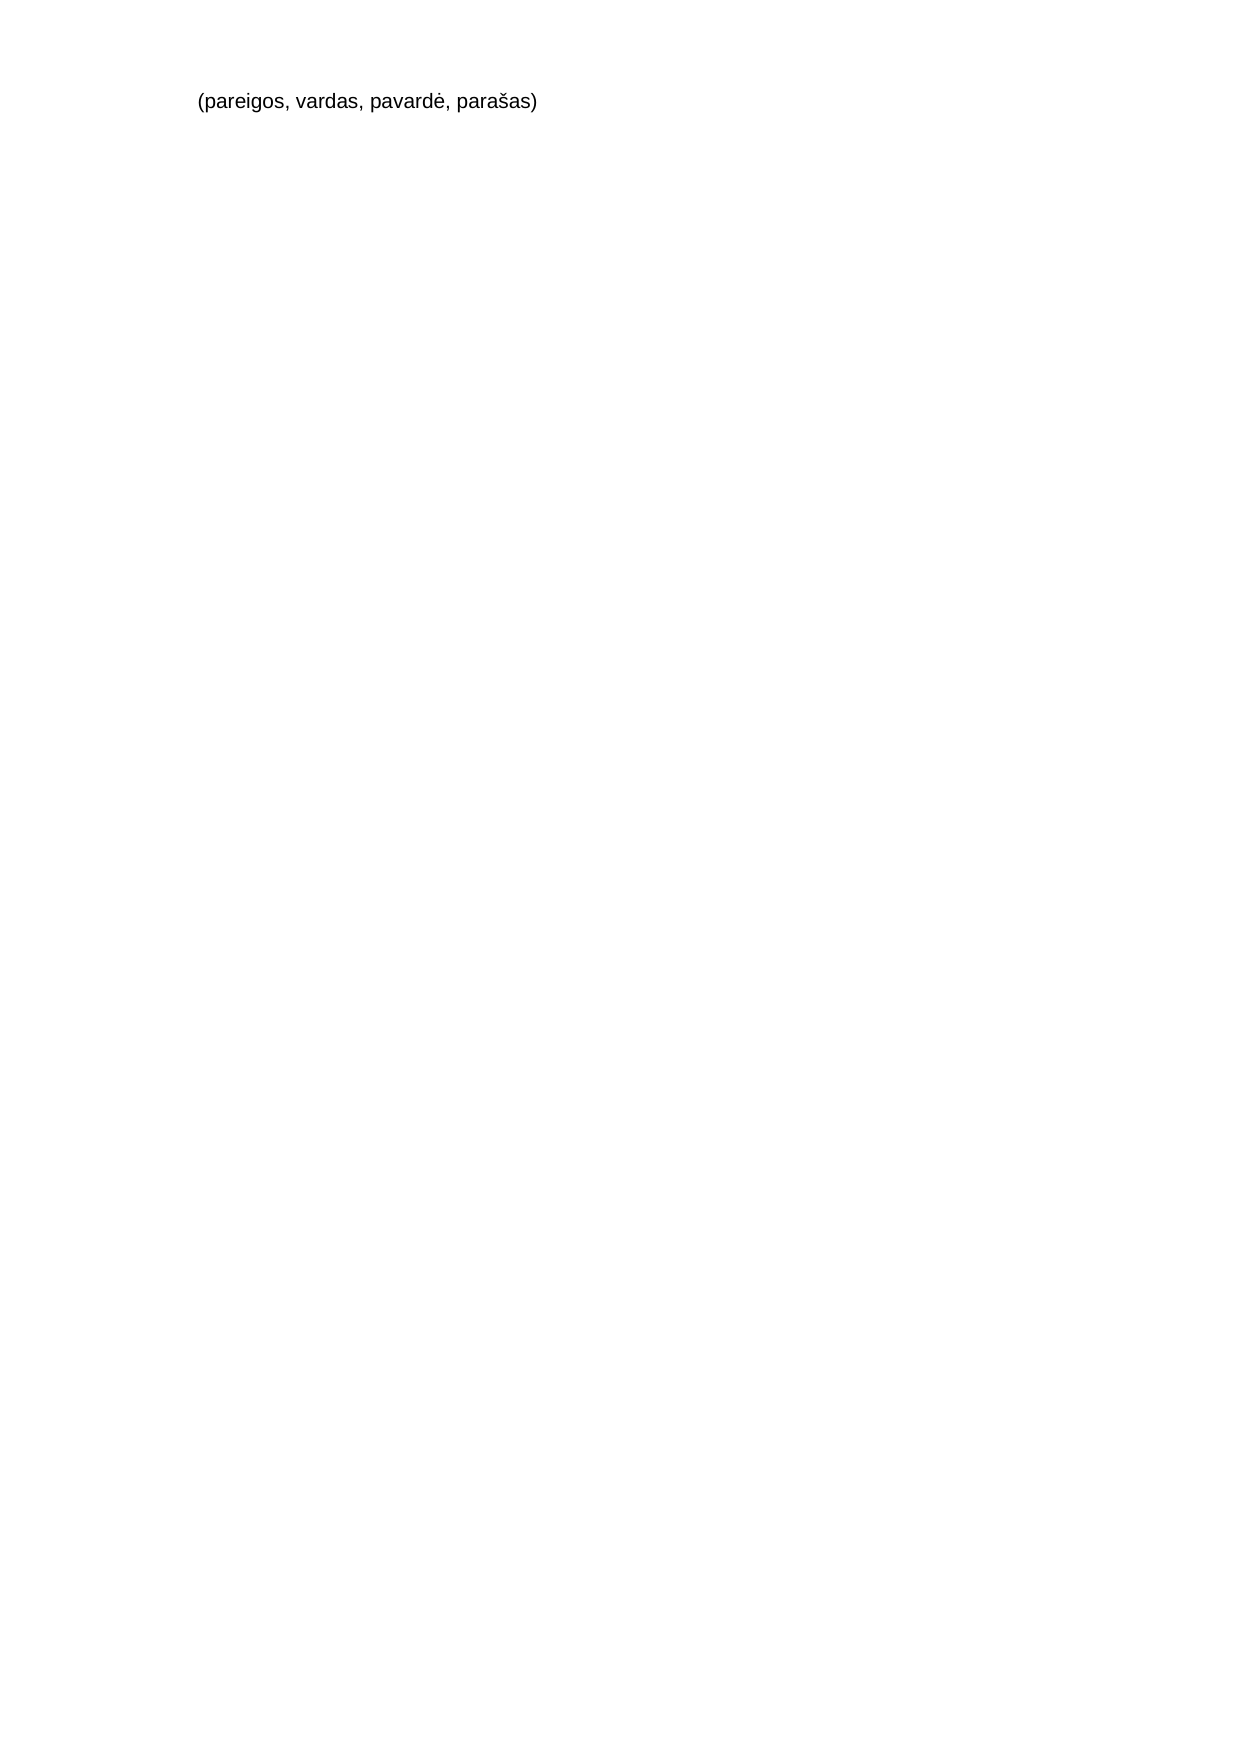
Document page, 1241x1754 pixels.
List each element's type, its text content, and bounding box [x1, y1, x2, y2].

text (pareigos, vardas, pavardė, parašas) [197, 89, 1181, 113]
